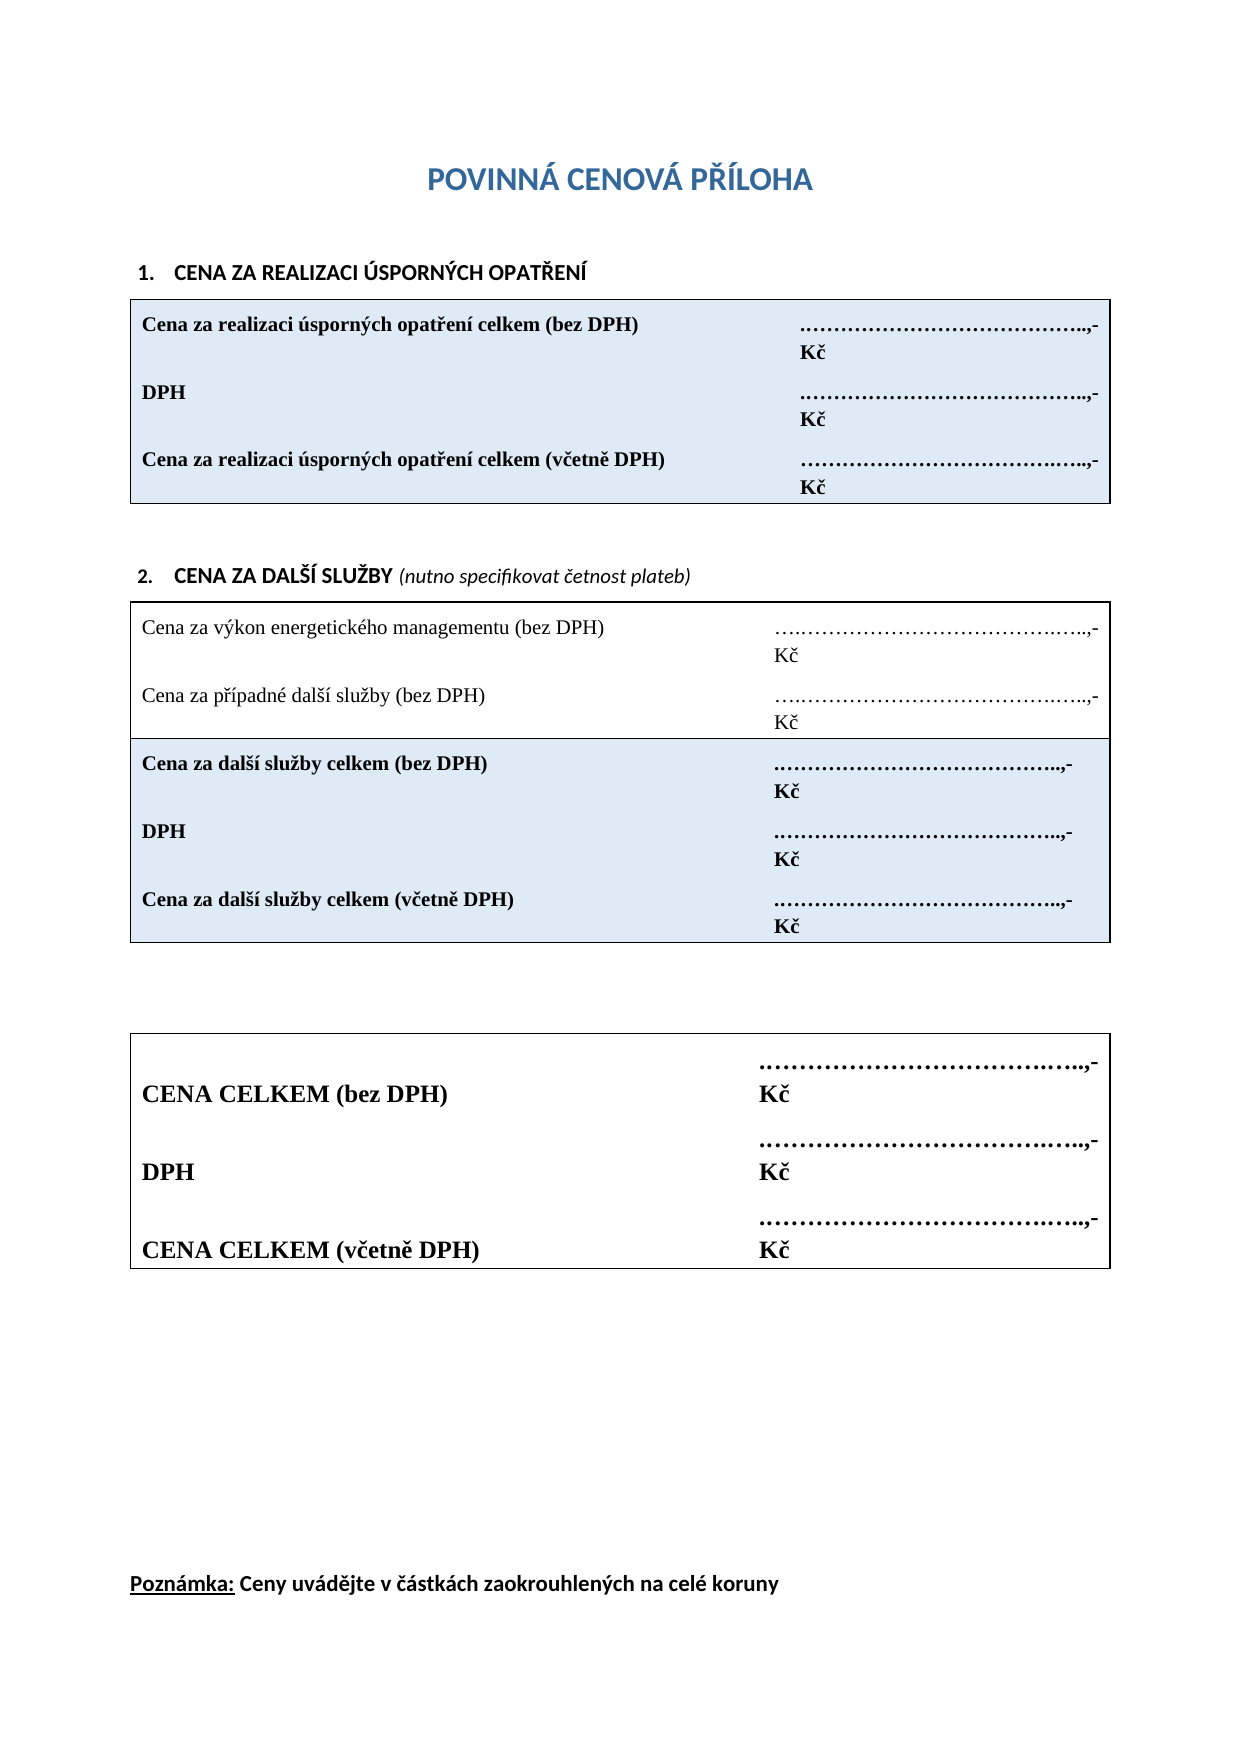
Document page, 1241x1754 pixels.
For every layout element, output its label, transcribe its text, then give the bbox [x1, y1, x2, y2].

table_cell .…………………………………..,- Kč [789, 367, 1109, 435]
table_cell .…………………………….…..,- Kč [748, 1190, 1109, 1268]
table_cell .…………………………………..,- Kč [763, 739, 1109, 807]
table_cell CENA CELKEM (včetně DPH) [131, 1190, 748, 1268]
table_cell .…………………………………..,- Kč [763, 874, 1109, 942]
list CENA ZA REALIZACI ÚSPORNÝCH OPATŘENÍ [137, 258, 1110, 286]
table_cell Cena za případné další služby (bez DPH) [131, 670, 763, 738]
table_header Cena za výkon energetického managementu (bez DPH) [131, 603, 763, 670]
table_cell Cena za realizaci úsporných opatření celkem (včetně DPH) [131, 435, 789, 503]
table_header .…………………………………..,- Kč [789, 300, 1109, 367]
table_header ….……………………………….…..,- Kč [763, 603, 1109, 670]
table_cell ……………………………….…..,- Kč [789, 435, 1109, 503]
table_cell ….……………………………….…..,- Kč [763, 670, 1109, 738]
table_cell .…………………………….…..,- Kč [748, 1112, 1109, 1190]
table_cell DPH [131, 1112, 748, 1190]
table_header CENA CELKEM (bez DPH) [131, 1034, 748, 1112]
table_header .…………………………….…..,- Kč [748, 1034, 1109, 1112]
table_cell DPH [131, 367, 789, 435]
table_cell .…………………………………..,- Kč [763, 807, 1109, 874]
list CENA ZA DALŠÍ SLUŽBY (nutno specifikovat četnost plateb) [137, 561, 1110, 589]
table_cell Cena za další služby celkem (včetně DPH) [131, 874, 763, 942]
table_cell Cena za další služby celkem (bez DPH) [131, 739, 763, 807]
text Poznámka: Ceny uvádějte v částkách zaokrouhlených na celé koruny [130, 1569, 1110, 1597]
table_cell DPH [131, 807, 763, 874]
subtitle POVINNÁ CENOVÁ PŘÍLOHA [130, 158, 1110, 199]
table_header Cena za realizaci úsporných opatření celkem (bez DPH) [131, 300, 789, 367]
